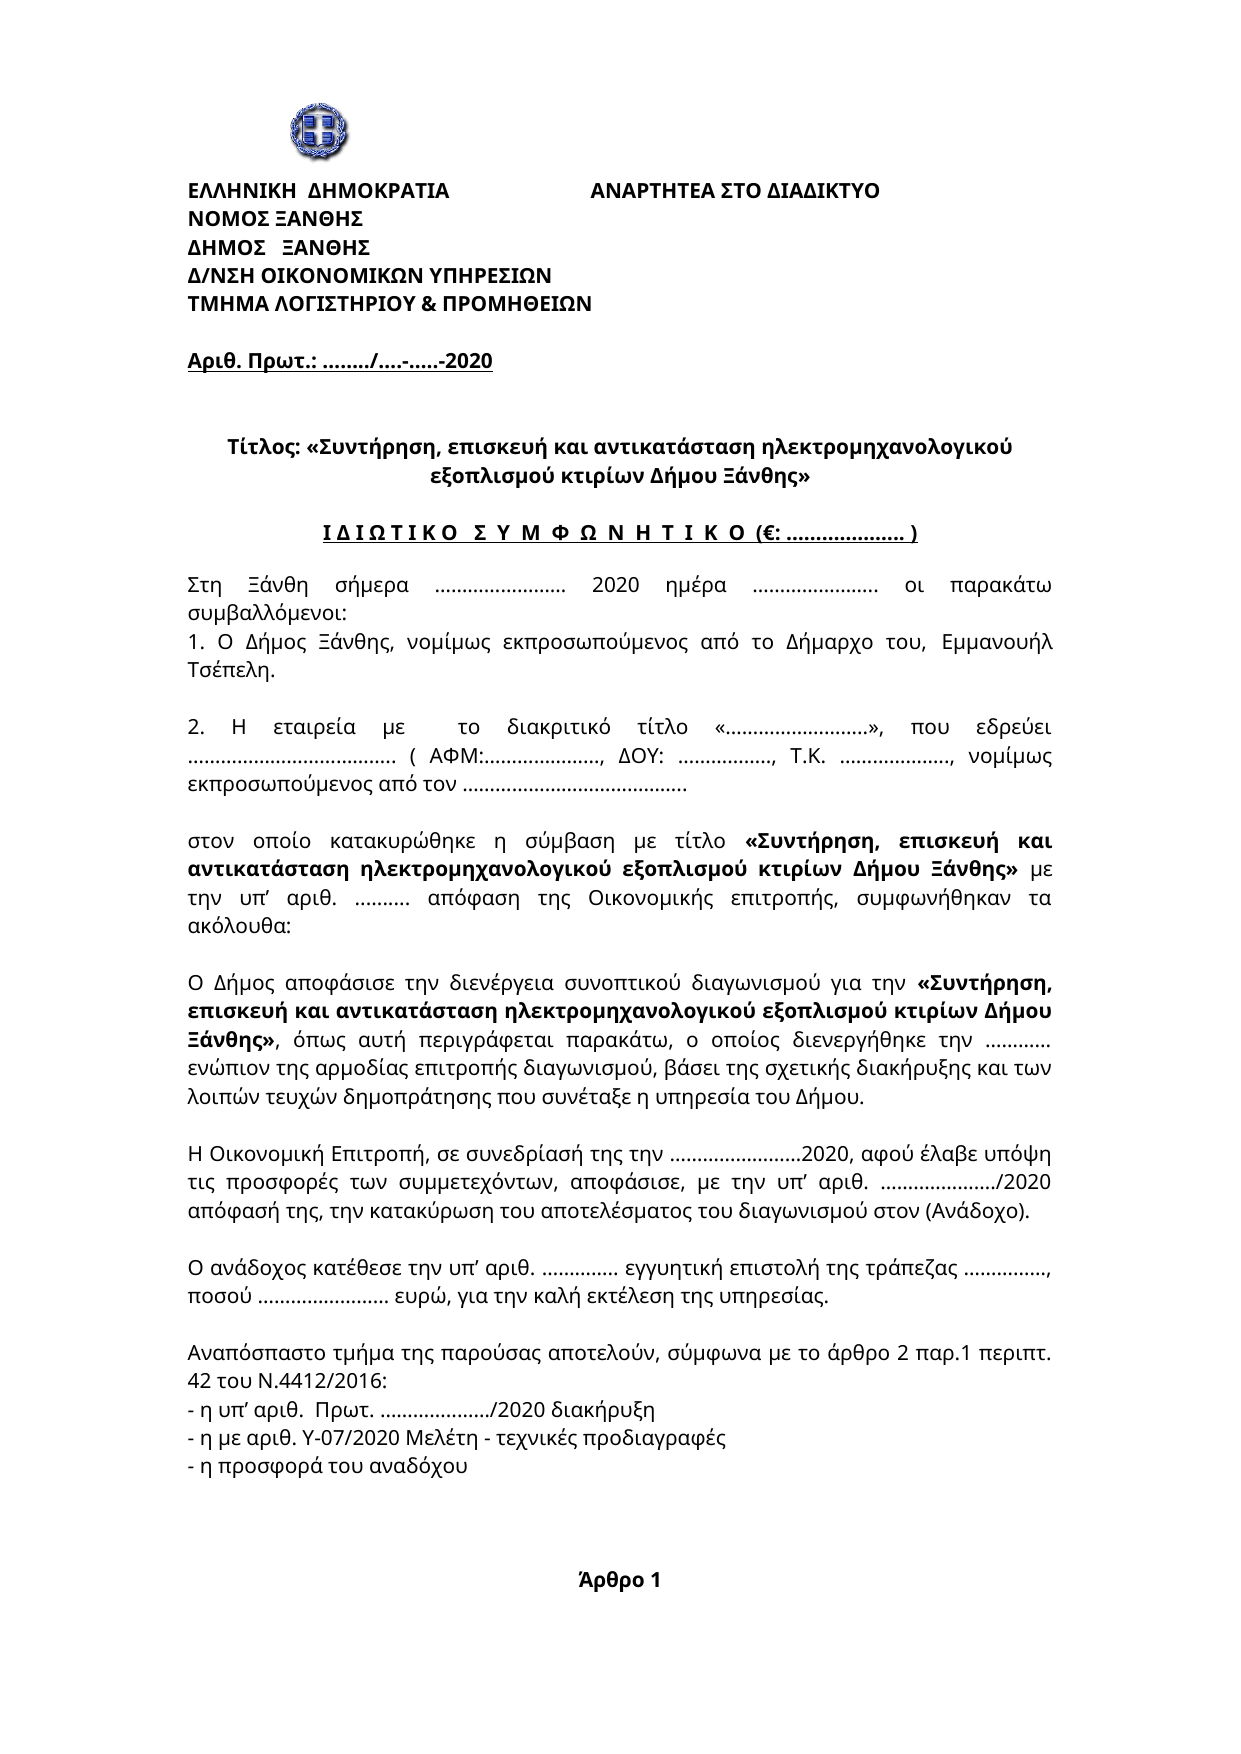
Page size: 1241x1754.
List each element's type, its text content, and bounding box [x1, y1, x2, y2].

text 1. Ο Δήμος Ξάνθης, νομίμως εκπροσωπούμενος από το Δήμαρχο του, Εμμανουήλ Τσέπελη. [187, 627, 1053, 684]
text στον οποίο κατακυρώθηκε η σύμβαση με τίτλο «Συντήρηση, επισκευή και αντικατάσταση ηλεκτρομηχανολογικού εξοπλισμού κτιρίων Δήμου Ξάνθης» με την υπ’ αριθ. .......... απόφαση της Οικονομικής επιτροπής, συμφωνήθηκαν τα ακόλουθα: [187, 826, 1053, 940]
text Τίτλος: «Συντήρηση, επισκευή και αντικατάσταση ηλεκτρομηχανολογικού εξοπλισμού κτιρίων Δήμου Ξάνθης» [187, 432, 1053, 489]
text - η υπ’ αριθ. Πρωτ. …………..……/2020 διακήρυξη [187, 1395, 1053, 1423]
text ΔΗΜΟΣ ΞΑΝΘΗΣ [187, 233, 1053, 261]
picture [285, 98, 354, 166]
text Άρθρο 1 [187, 1565, 1053, 1594]
text 2. Η εταιρεία με το διακριτικό τίτλο «……………………..», που εδρεύει ……………………………….. ( ΑΦΜ:…………………, ΔΟΥ: …………….., Τ.Κ. ……………….., νομίμως εκπροσωπούμενος από τον ………………………………….. [187, 712, 1053, 798]
text ΤΜΗΜΑ ΛΟΓΙΣΤΗΡΙΟΥ & ΠΡΟΜΗΘΕΙΩΝ [187, 289, 1053, 318]
text Ο ανάδοχος κατέθεσε την υπ’ αριθ. ………….. εγγυητική επιστολή της τράπεζας ……………, ποσού …………………… ευρώ, για την καλή εκτέλεση της υπηρεσίας. [187, 1253, 1053, 1309]
text Η Οικονομική Επιτροπή, σε συνεδρίασή της την ……………………2020, αφού έλαβε υπόψη τις προσφορές των συμμετεχόντων, αποφάσισε, με την υπ’ αριθ. ……..…………./2020 απόφασή της, την κατακύρωση του αποτελέσματος του διαγωνισμού στον (Ανάδοχο). [187, 1139, 1053, 1224]
text Αριθ. Πρωτ.: ……../….-…..-2020 [187, 346, 1053, 375]
text Στη Ξάνθη σήμερα …………………… 2020 ημέρα ………………….. οι παρακάτω συμβαλλόμενοι: [187, 570, 1053, 627]
text - η με αριθ. Υ-07/2020 Μελέτη - τεχνικές προδιαγραφές [187, 1423, 1053, 1452]
text Ο Δήμος αποφάσισε την διενέργεια συνοπτικού διαγωνισμού για την «Συντήρηση, επισκευή και αντικατάσταση ηλεκτρομηχανολογικού εξοπλισμού κτιρίων Δήμου Ξάνθης», όπως αυτή περιγράφεται παρακάτω, ο οποίος διενεργήθηκε την ………... ενώπιον της αρμοδίας επιτροπής διαγωνισμού, βάσει της σχετικής διακήρυξης και των λοιπών τευχών δημοπράτησης που συνέταξε η υπηρεσία του Δήμου. [187, 968, 1053, 1110]
text Ι Δ Ι Ω Τ Ι Κ Ο Σ Υ Μ Φ Ω Ν Η Τ Ι Κ Ο (€: ……………….. ) [187, 518, 1053, 546]
text Aναπόσπαστο τμήμα της παρούσας αποτελούν, σύμφωνα με το άρθρο 2 παρ.1 περιπτ. 42 του Ν.4412/2016: [187, 1338, 1053, 1395]
text ΝΟΜΟΣ ΞΑΝΘΗΣ [187, 204, 1053, 233]
text - η προσφορά του αναδόχου [187, 1452, 1053, 1480]
text ΕΛΛΗΝΙΚΗ ΔΗΜΟΚΡΑΤΙΑ ΑΝΑΡΤΗΤΕΑ ΣΤΟ ΔΙΑΔΙΚΤΥΟ [187, 176, 1053, 204]
text Δ/ΝΣΗ ΟΙΚΟΝΟΜΙΚΩΝ ΥΠΗΡΕΣΙΩΝ [187, 261, 1053, 289]
